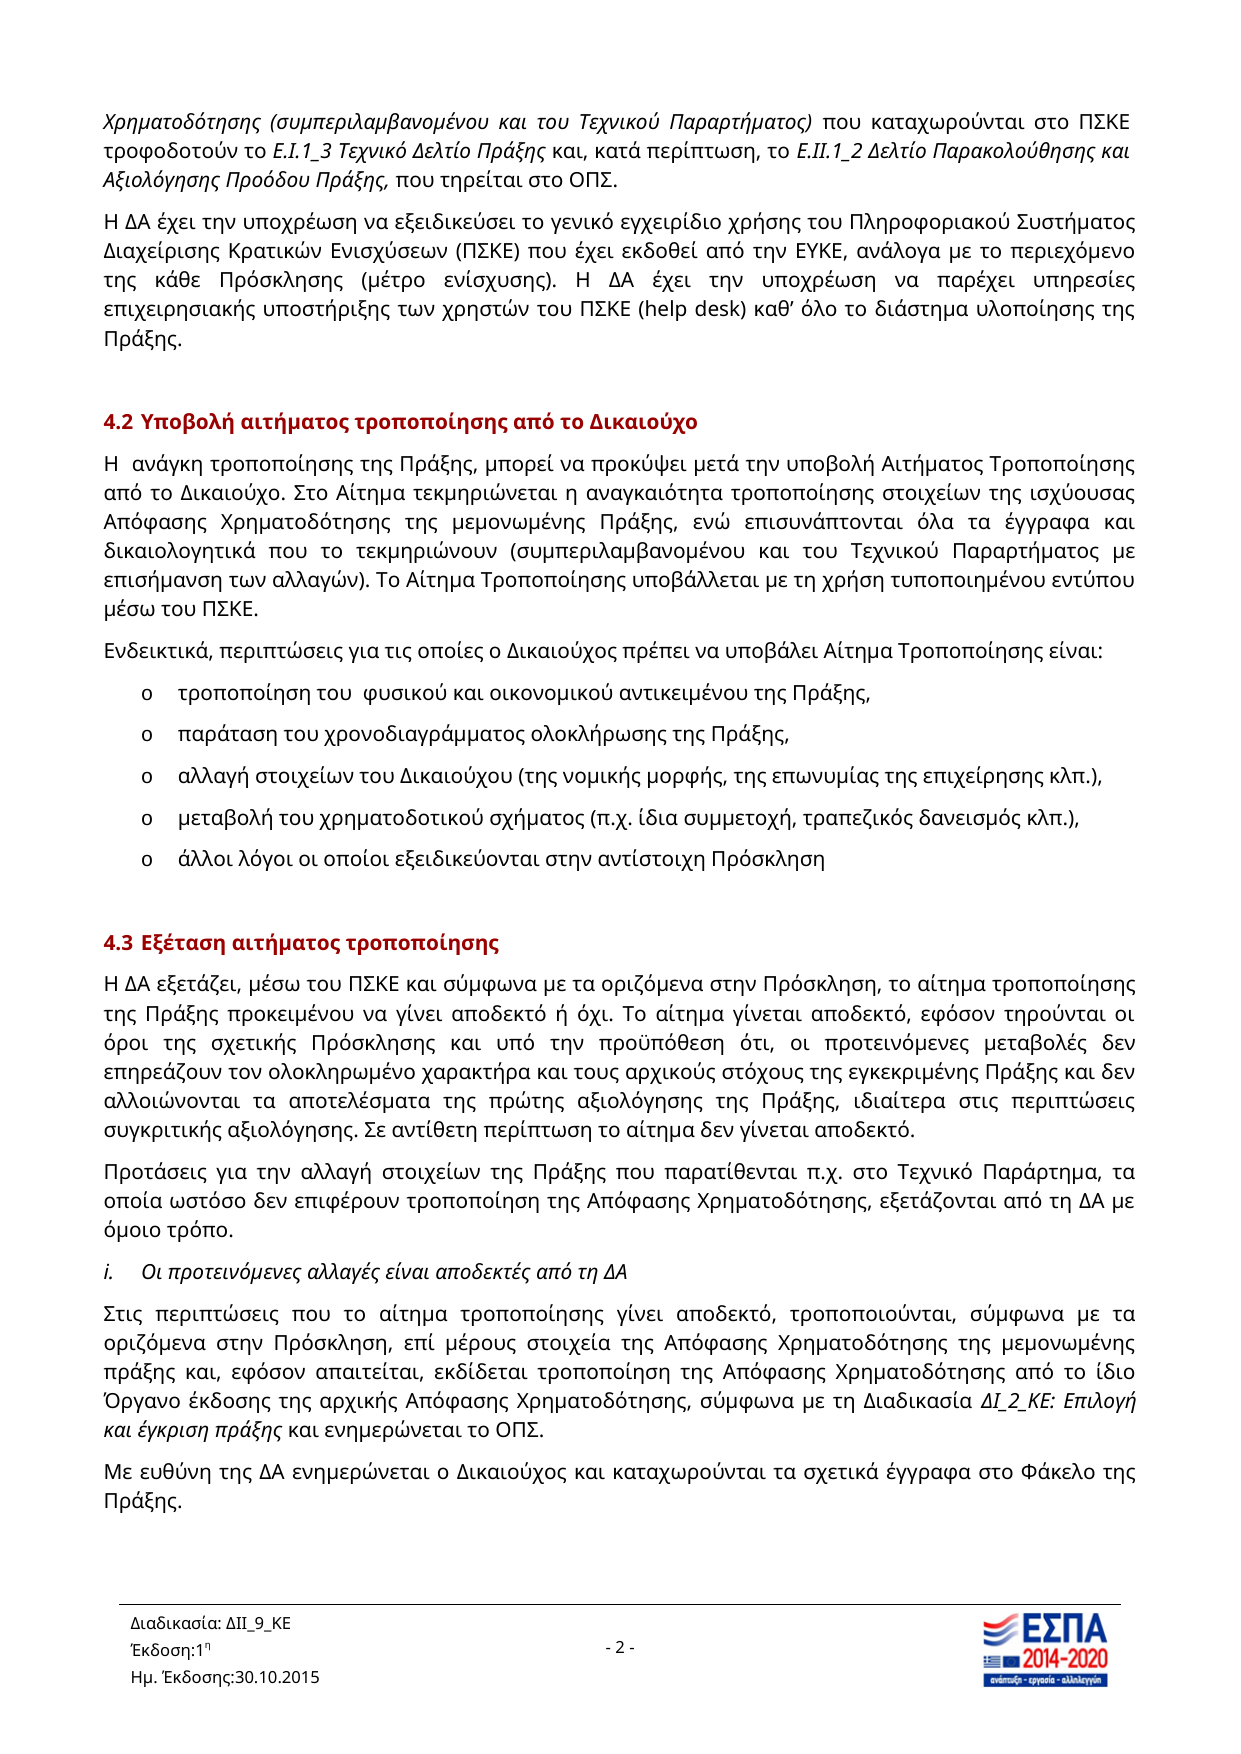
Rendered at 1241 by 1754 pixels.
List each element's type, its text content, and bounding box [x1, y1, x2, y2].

text Ενδεικτικά, περιπτώσεις για τις οποίες ο Δικαιούχος πρέπει να υποβάλει Αίτημα Τροποποίησης είναι: [103, 636, 1137, 665]
text Με ευθύνη της ΔΑ ενημερώνεται ο Δικαιούχος και καταχωρούνται τα σχετικά έγγραφα στο Φάκελο της Πράξης. [103, 1456, 1137, 1515]
list παράταση του χρονοδιαγράμματος ολοκλήρωσης της Πράξης, [141, 719, 1137, 748]
list Οι προτεινόμενες αλλαγές είναι αποδεκτές από τη ΔΑ [103, 1256, 1137, 1286]
list αλλαγή στοιχείων του Δικαιούχου (της νομικής μορφής, της επωνυμίας της επιχείρησης κλπ.), [141, 761, 1137, 790]
list μεταβολή του χρηματοδοτικού σχήματος (π.χ. ίδια συμμετοχή, τραπεζικός δανεισμός κλπ.), [141, 802, 1137, 831]
list τροποποίηση του φυσικού και οικονομικού αντικειμένου της Πράξης, [141, 677, 1137, 706]
list Η ΔΑ έχει την υποχρέωση να εξειδικεύσει το γενικό εγχειρίδιο χρήσης του Πληροφοριακού Συστήματος Διαχείρισης Κρατικών Ενισχύσεων (ΠΣΚΕ) που έχει εκδοθεί από την ΕΥΚΕ, ανάλογα με το περιεχόμενο της κάθε Πρόσκλησης (μέτρο ενίσχυσης). Η ΔΑ έχει την υποχρέωση να παρέχει υπηρεσίες επιχειρησιακής υποστήριξης των χρηστών του ΠΣΚΕ (help desk) καθ’ όλο το διάστημα υλοποίησης της Πράξης. [103, 206, 1137, 352]
list Εξέταση αιτήματος τροποποίησης [103, 927, 1137, 956]
picture [980, 1611, 1111, 1689]
text Η ΔΑ εξετάζει, μέσω του ΠΣΚΕ και σύμφωνα με τα οριζόμενα στην Πρόσκληση, το αίτημα τροποποίησης της Πράξης προκειμένου να γίνει αποδεκτό ή όχι. Το αίτημα γίνεται αποδεκτό, εφόσον τηρούνται οι όροι της σχετικής Πρόσκλησης και υπό την προϋπόθεση ότι, οι προτεινόμενες μεταβολές δεν επηρεάζουν τον ολοκληρωμένο χαρακτήρα και τους αρχικούς στόχους της εγκεκριμένης Πράξης και δεν αλλοιώνονται τα αποτελέσματα της πρώτης αξιολόγησης της Πράξης, ιδιαίτερα στις περιπτώσεις συγκριτικής αξιολόγησης. Σε αντίθετη περίπτωση το αίτημα δεν γίνεται αποδεκτό. [103, 969, 1137, 1144]
text Προτάσεις για την αλλαγή στοιχείων της Πράξης που παρατίθενται π.χ. στο Τεχνικό Παράρτημα, τα οποία ωστόσο δεν επιφέρουν τροποποίηση της Απόφασης Χρηματοδότησης, εξετάζονται από τη ΔΑ με όμοιο τρόπο. [103, 1156, 1137, 1244]
list άλλοι λόγοι οι οποίοι εξειδικεύονται στην αντίστοιχη Πρόσκληση [141, 844, 1137, 873]
text Στις περιπτώσεις που το αίτημα τροποποίησης γίνει αποδεκτό, τροποποιούνται, σύμφωνα με τα οριζόμενα στην Πρόσκληση, επί μέρους στοιχεία της Απόφασης Χρηματοδότησης της μεμονωμένης πράξης και, εφόσον απαιτείται, εκδίδεται τροποποίηση της Απόφασης Χρηματοδότησης από το ίδιο Όργανο έκδοσης της αρχικής Απόφασης Χρηματοδότησης, σύμφωνα με τη Διαδικασία ΔΙ_2_ΚΕ: Επιλογή και έγκριση πράξης και ενημερώνεται το ΟΠΣ. [103, 1298, 1137, 1444]
text Η ανάγκη τροποποίησης της Πράξης, μπορεί να προκύψει μετά την υποβολή Αιτήματος Τροποποίησης από το Δικαιούχο. Στο Αίτημα τεκμηριώνεται η αναγκαιότητα τροποποίησης στοιχείων της ισχύουσας Απόφασης Χρηματοδότησης της μεμονωμένης Πράξης, ενώ επισυνάπτονται όλα τα έγγραφα και δικαιολογητικά που το τεκμηριώνουν (συμπεριλαμβανομένου και του Τεχνικού Παραρτήματος με επισήμανση των αλλαγών). Το Αίτημα Τροποποίησης υποβάλλεται με τη χρήση τυποποιημένου εντύπου μέσω του ΠΣΚΕ. [103, 448, 1137, 623]
list Υποβολή αιτήματος τροποποίησης από το Δικαιούχο [103, 406, 1137, 436]
